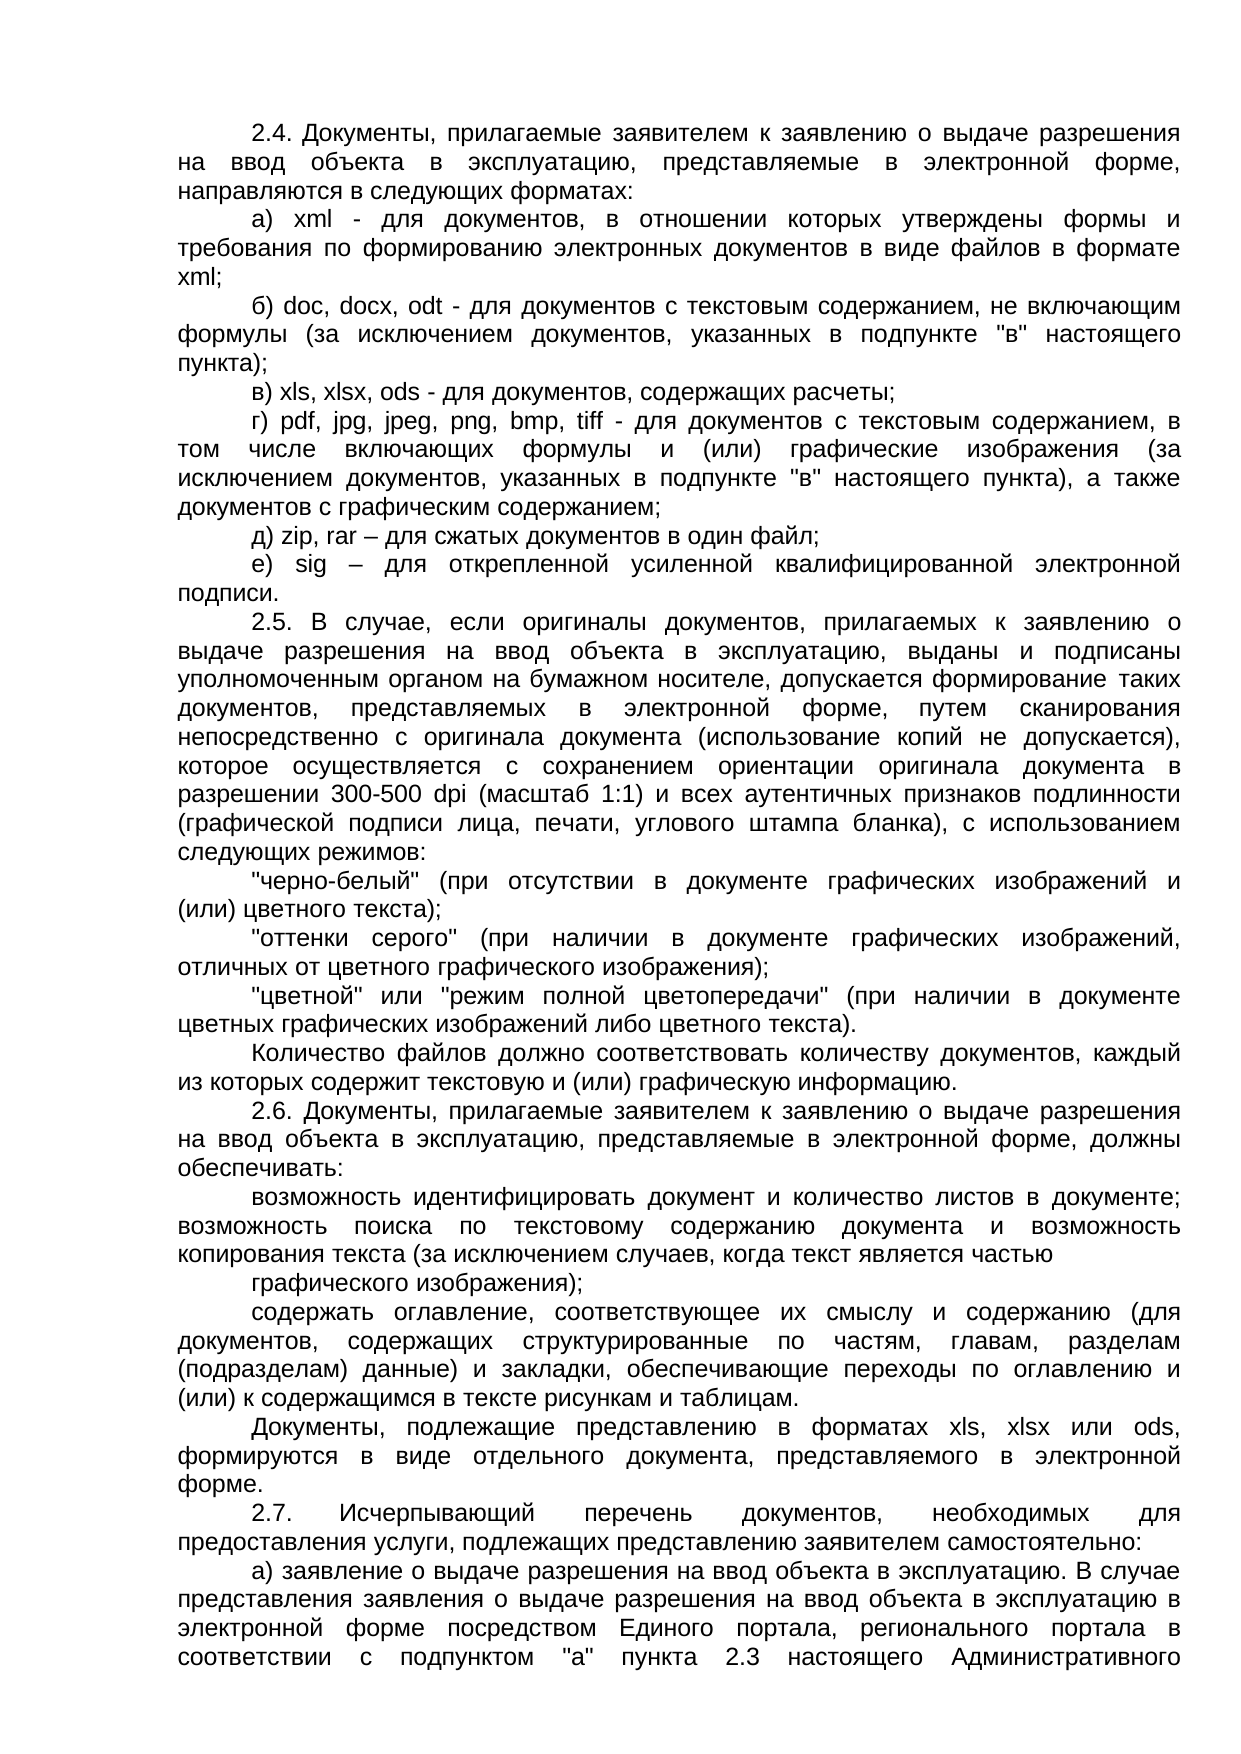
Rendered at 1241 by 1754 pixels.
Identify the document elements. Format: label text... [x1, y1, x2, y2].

text а) xml - для документов, в отношении которых утверждены формы и требования по формированию электронных документов в виде файлов в формате xml; [177, 204, 1181, 291]
text 2.4. Документы, прилагаемые заявителем к заявлению о выдаче разрешения на ввод объекта в эксплуатацию, представляемые в электронной форме, направляются в следующих форматах: [177, 118, 1181, 204]
text 2.5. В случае, если оригиналы документов, прилагаемых к заявлению о выдаче разрешения на ввод объекта в эксплуатацию, выданы и подписаны уполномоченным органом на бумажном носителе, допускается формирование таких документов, представляемых в электронной форме, путем сканирования непосредственно с оригинала документа (использование копий не допускается), которое осуществляется с сохранением ориентации оригинала документа в разрешении 300-500 dpi (масштаб 1:1) и всех аутентичных признаков подлинности (графической подписи лица, печати, углового штампа бланка), с использованием следующих режимов: [177, 607, 1181, 866]
text содержать оглавление, соответствующее их смыслу и содержанию (для документов, содержащих структурированные по частям, главам, разделам (подразделам) данные) и закладки, обеспечивающие переходы по оглавлению и (или) к содержащимся в тексте рисункам и таблицам. [177, 1297, 1181, 1412]
text "цветной" или "режим полной цветопередачи" (при наличии в документе цветных графических изображений либо цветного текста). [177, 981, 1181, 1038]
text Документы, подлежащие представлению в форматах xls, xlsx или ods, формируются в виде отдельного документа, представляемого в электронной форме. [177, 1412, 1181, 1498]
text е) sig – для открепленной усиленной квалифицированной электронной подписи. [177, 549, 1181, 607]
text возможность идентифицировать документ и количество листов в документе; возможность поиска по текстовому содержанию документа и возможность копирования текста (за исключением случаев, когда текст является частью [177, 1182, 1181, 1268]
text 2.6. Документы, прилагаемые заявителем к заявлению о выдаче разрешения на ввод объекта в эксплуатацию, представляемые в электронной форме, должны обеспечивать: [177, 1096, 1181, 1182]
text 2.7. Исчерпывающий перечень документов, необходимых для предоставления услуги, подлежащих представлению заявителем самостоятельно: [177, 1498, 1181, 1556]
text "черно-белый" (при отсутствии в документе графических изображений и (или) цветного текста); [177, 866, 1181, 923]
text "оттенки серого" (при наличии в документе графических изображений, отличных от цветного графического изображения); [177, 923, 1181, 981]
text Количество файлов должно соответствовать количеству документов, каждый из которых содержит текстовую и (или) графическую информацию. [177, 1038, 1181, 1096]
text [177, 1556, 1181, 1671]
text д) zip, rar – для сжатых документов в один файл; [177, 521, 1181, 549]
text б) doc, docx, odt - для документов с текстовым содержанием, не включающим формулы (за исключением документов, указанных в подпункте "в" настоящего пункта); [177, 291, 1181, 377]
text графического изображения); [177, 1268, 1181, 1297]
text в) xls, xlsx, ods - для документов, содержащих расчеты; [177, 377, 1181, 406]
text г) pdf, jpg, jpeg, png, bmp, tiff - для документов с текстовым содержанием, в том числе включающих формулы и (или) графические изображения (за исключением документов, указанных в подпункте "в" настоящего пункта), а также документов с графическим содержанием; [177, 406, 1181, 521]
